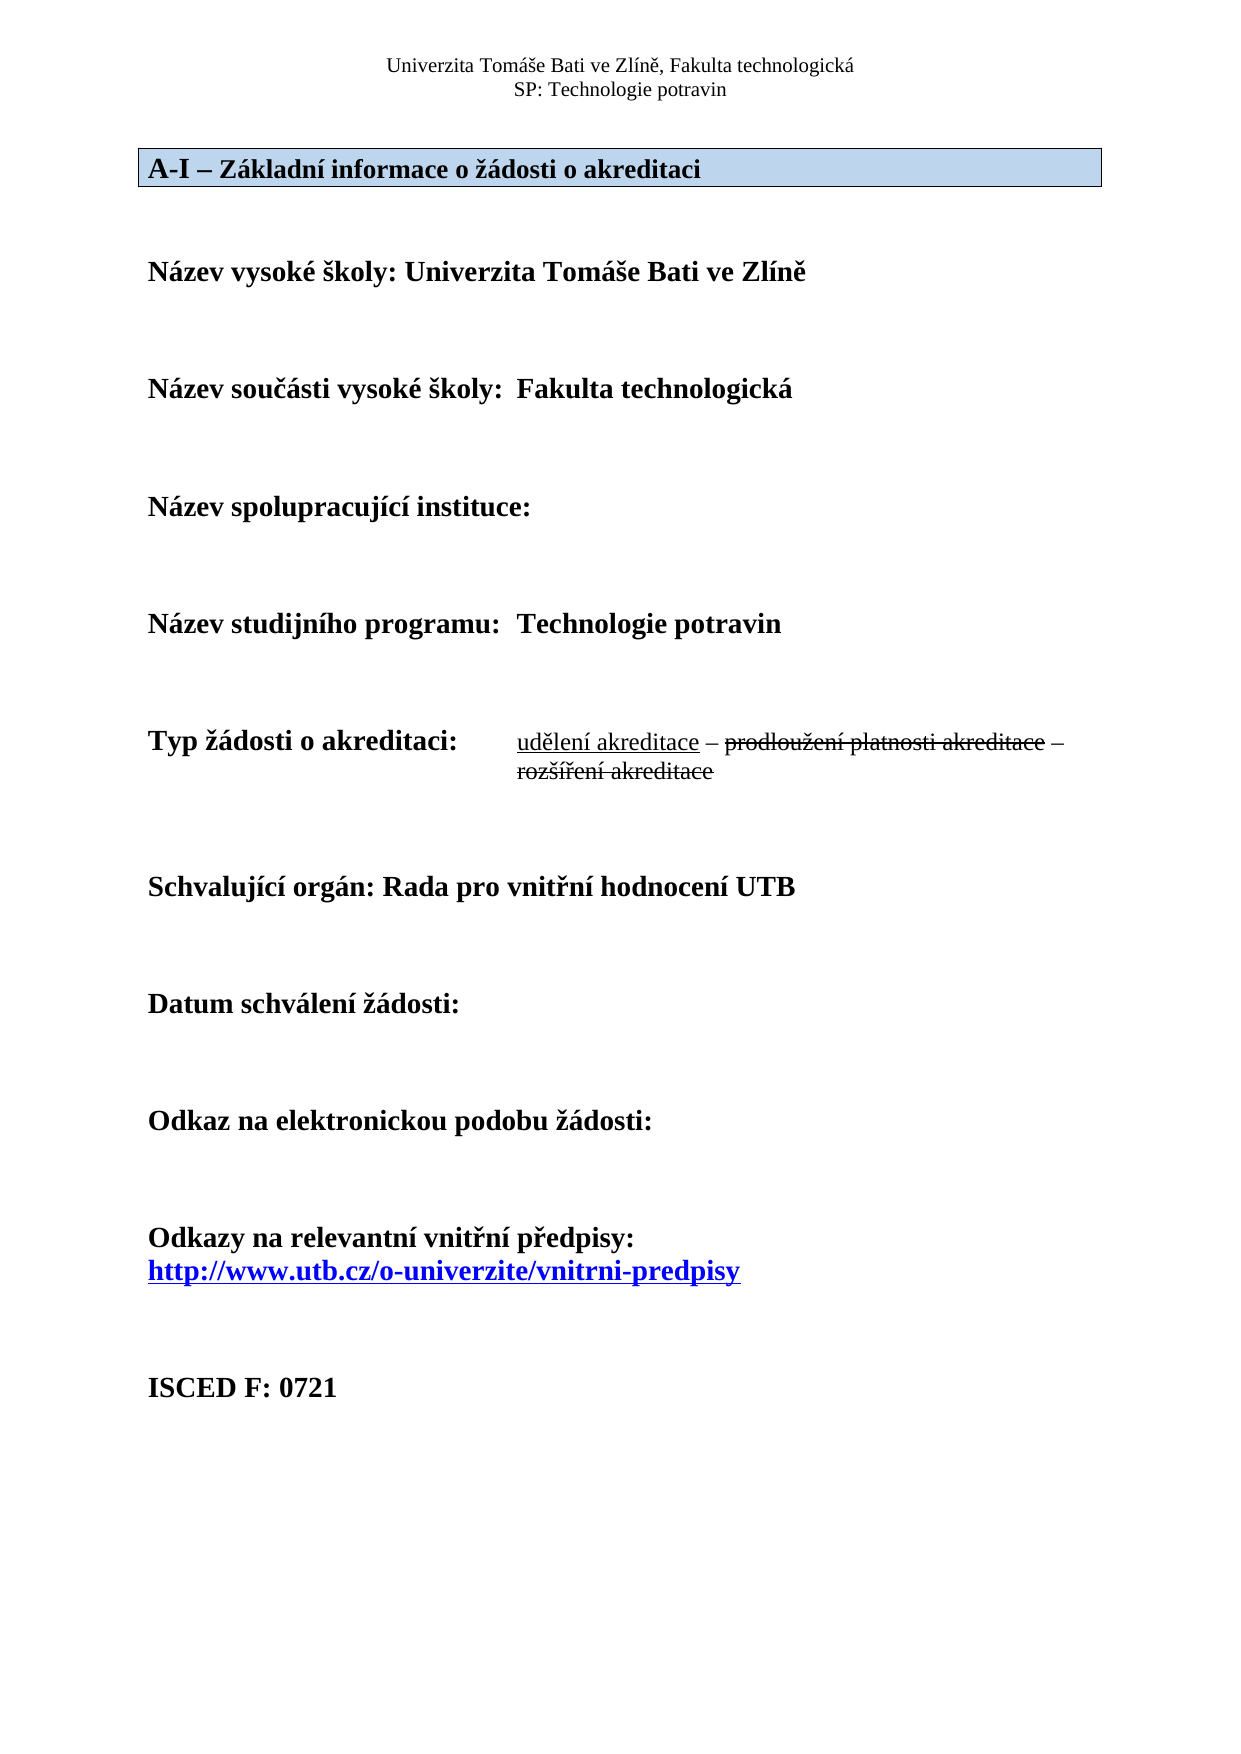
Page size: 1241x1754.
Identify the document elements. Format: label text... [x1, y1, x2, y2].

text Typ žádosti o akreditaci: udělení akreditace – prodloužení platnosti akreditace – rozšíření akreditace [148, 723, 1093, 785]
text Název spolupracující instituce: [148, 489, 1093, 522]
text A-I – Základní informace o žádosti o akreditaci [139, 149, 1101, 186]
text Odkaz na elektronickou podobu žádosti: [148, 1103, 1093, 1136]
text Datum schválení žádosti: [148, 986, 1093, 1019]
text Odkazy na relevantní vnitřní předpisy: http://www.utb.cz/o-univerzite/vnitrni-predpisy [148, 1220, 1093, 1287]
text Název součásti vysoké školy: Fakulta technologická [148, 372, 1093, 405]
text ISCED F: 0721 [148, 1371, 1093, 1404]
text Schvalující orgán: Rada pro vnitřní hodnocení UTB [148, 869, 1093, 902]
text Název vysoké školy: Univerzita Tomáše Bati ve Zlíně [148, 254, 1093, 288]
text Název studijního programu: Technologie potravin [148, 606, 1093, 639]
